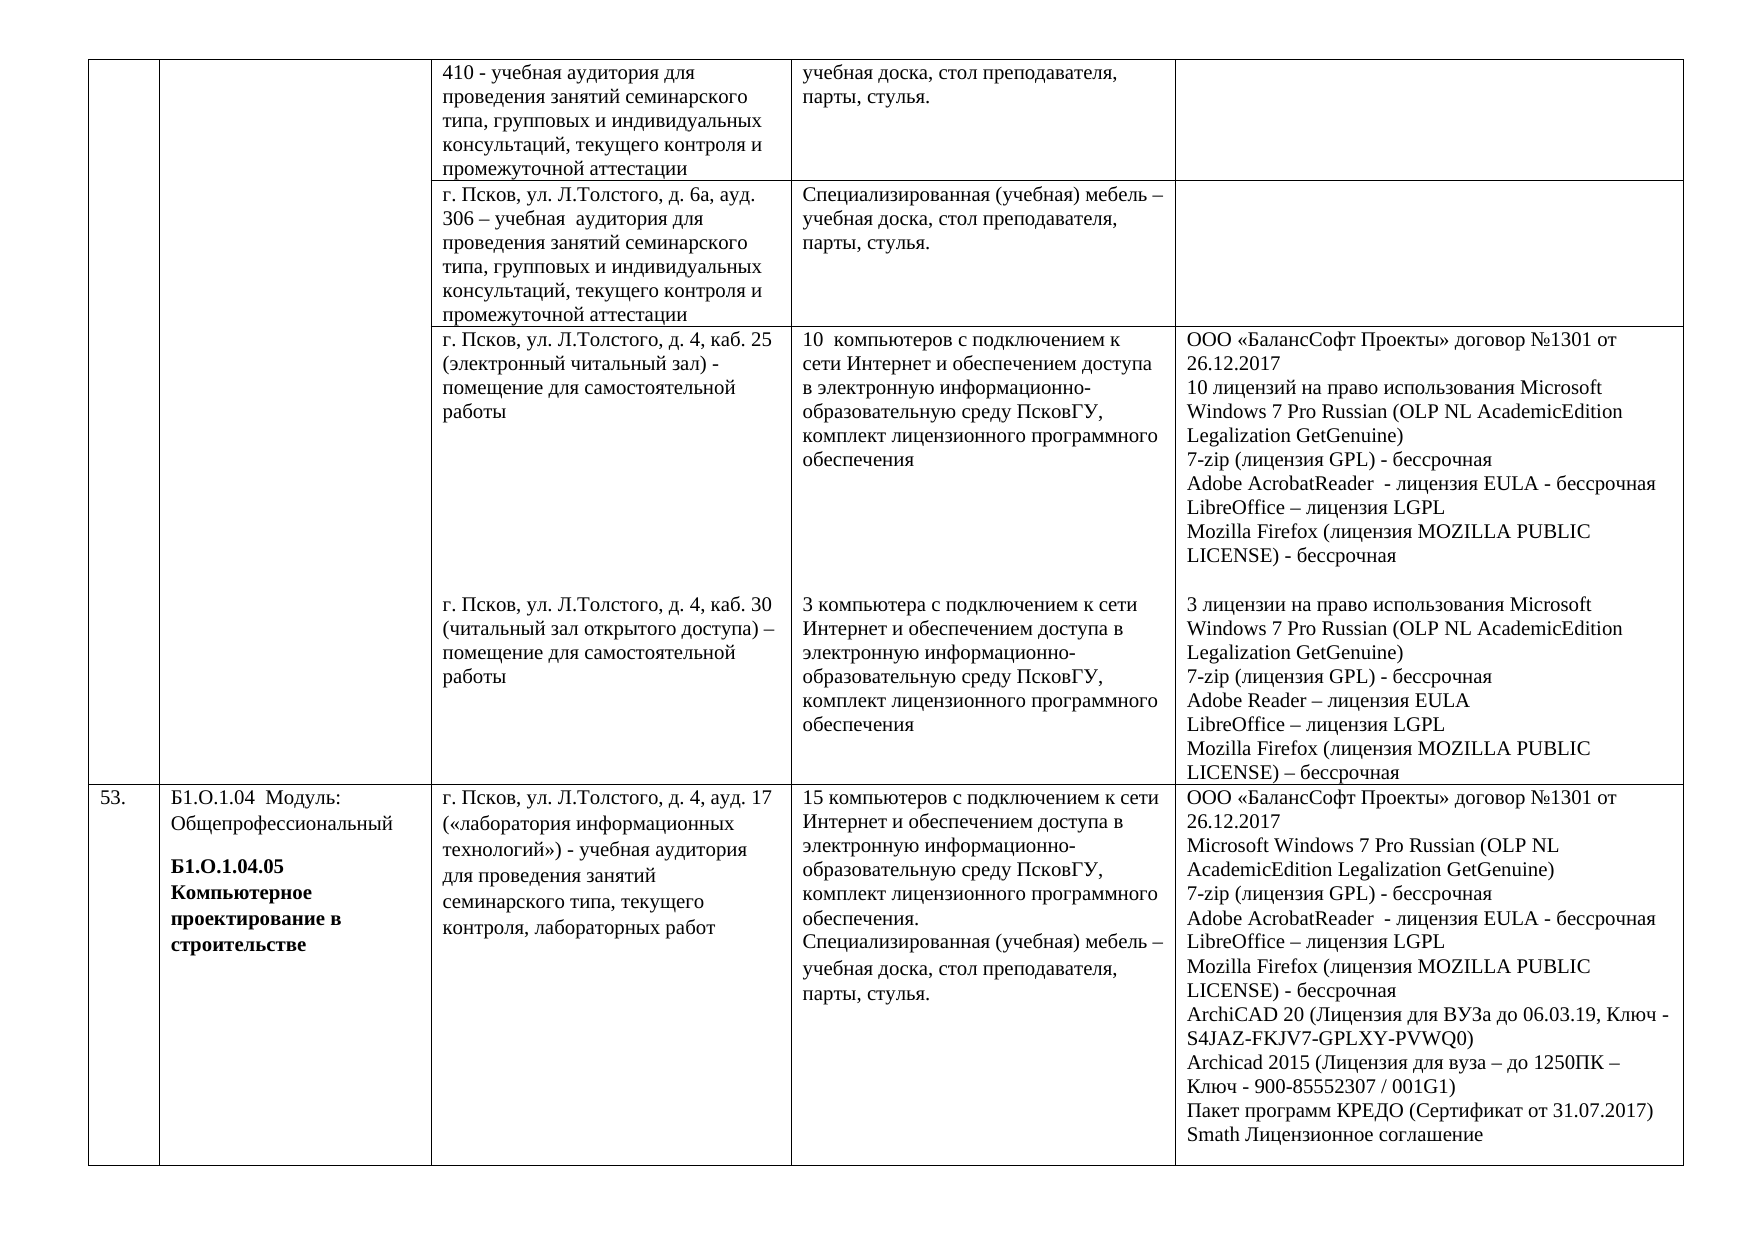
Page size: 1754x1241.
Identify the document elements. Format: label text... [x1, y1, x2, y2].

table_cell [1176, 785, 1683, 1165]
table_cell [792, 60, 1175, 180]
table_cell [432, 60, 791, 180]
table_cell г. Псков, ул. Л.Толстого, д. 6а, ауд. 306 – учебная аудитория для проведения занятий семинарского типа, групповых и индивидуальных консультаций, текущего контроля и промежуточной аттестации [432, 181, 791, 326]
table_cell [89, 785, 159, 1165]
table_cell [432, 785, 791, 1165]
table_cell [160, 785, 431, 1165]
table_cell [1176, 60, 1683, 180]
table_cell Специализированная (учебная) мебель – учебная доска, стол преподавателя, парты, стулья. [792, 181, 1175, 326]
table_cell [1176, 181, 1683, 326]
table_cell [792, 785, 1175, 1165]
